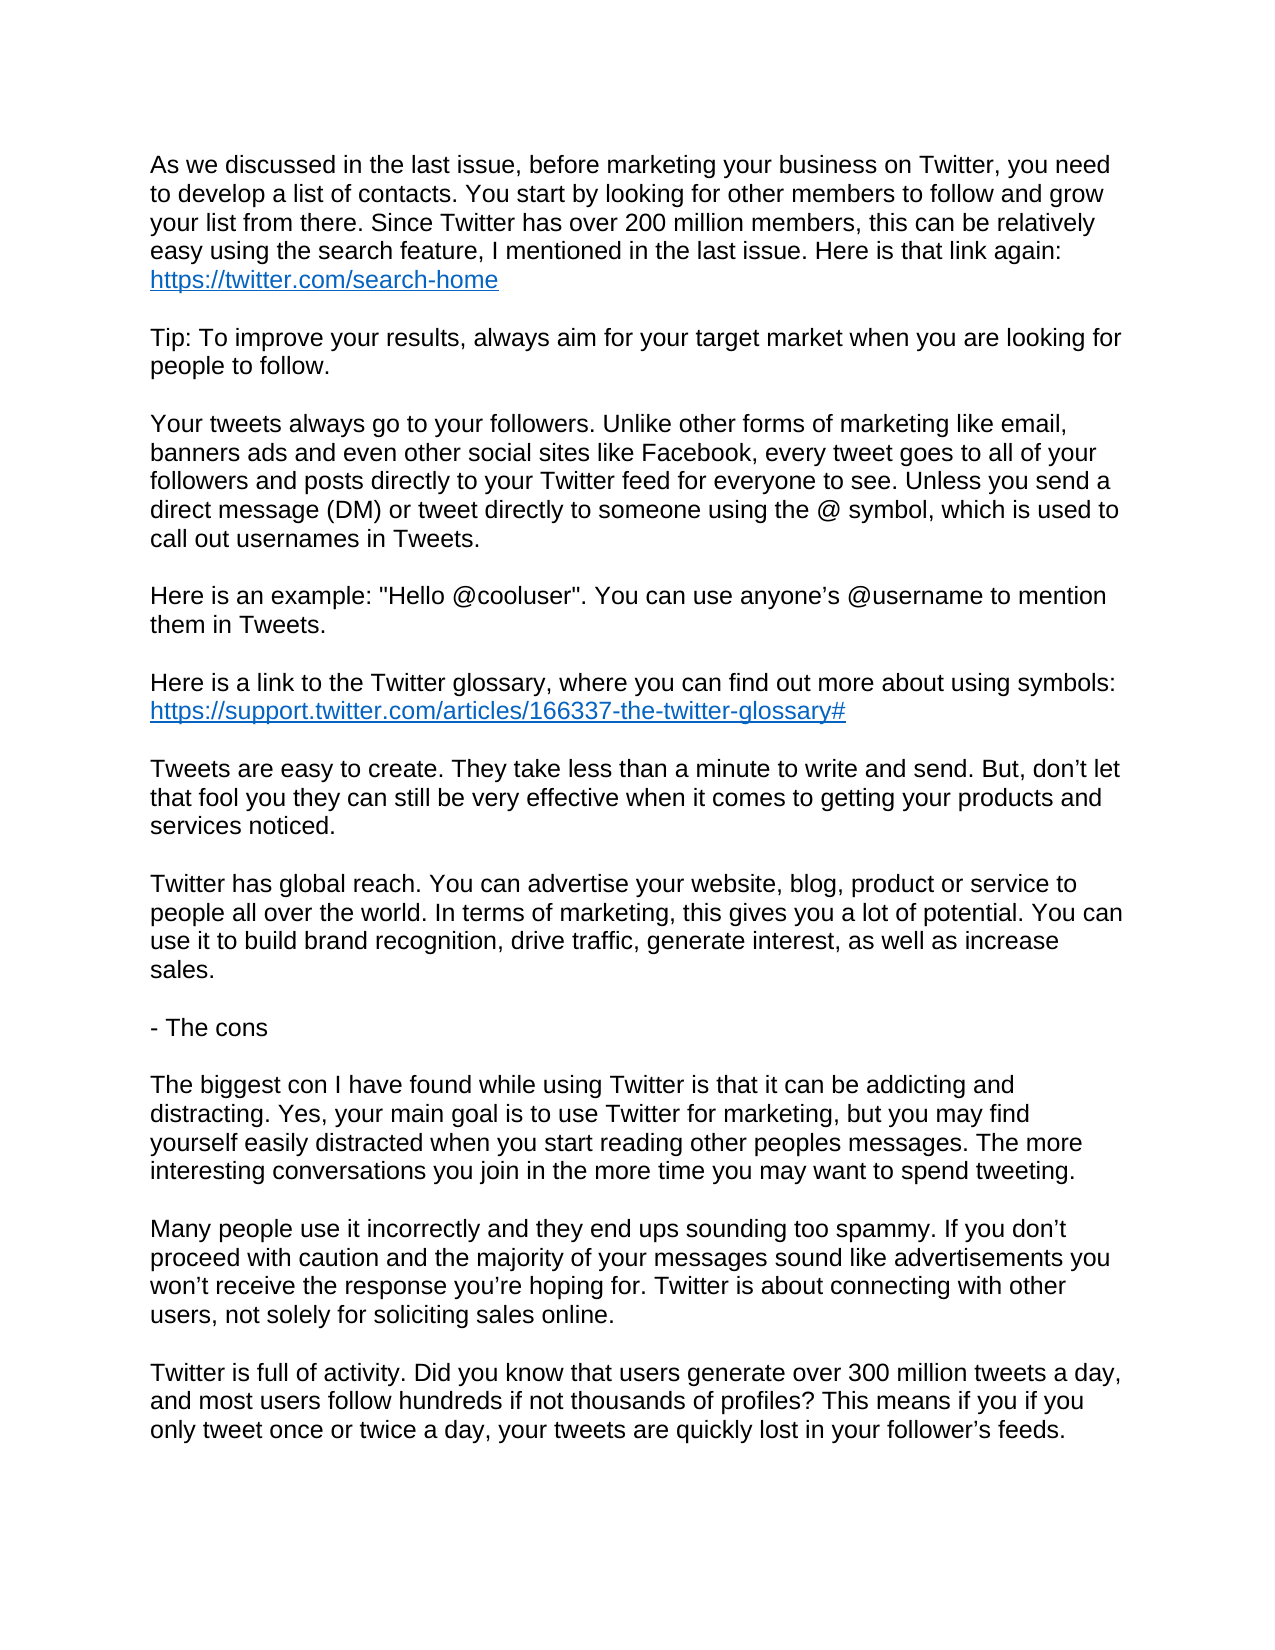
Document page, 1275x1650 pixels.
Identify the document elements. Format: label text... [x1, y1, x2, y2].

text As we discussed in the last issue, before marketing your business on Twitter, you need to develop a list of contacts. You start by looking for other members to follow and grow your list from there. Since Twitter has over 200 million members, this can be relatively easy using the search feature, I mentioned in the last issue. Here is that link again: [150, 150, 1125, 265]
text Many people use it incorrectly and they end ups sounding too spammy. If you don’t proceed with caution and the majority of your messages sound like advertisements you won’t receive the response you’re hoping for. Twitter is about connecting with other users, not solely for soliciting sales online. [150, 1214, 1125, 1329]
text https://twitter.com/search-home [150, 265, 1125, 294]
text Tweets are easy to create. They take less than a minute to write and send. But, don’t let that fool you they can still be very effective when it comes to getting your products and services noticed. [150, 754, 1125, 840]
text Your tweets always go to your followers. Unlike other forms of marketing like email, banners ads and even other social sites like Facebook, every tweet goes to all of your followers and posts directly to your Twitter feed for everyone to see. Unless you send a direct message (DM) or tweet directly to someone using the @ symbol, which is used to call out usernames in Tweets. [150, 409, 1125, 552]
text https://support.twitter.com/articles/166337-the-twitter-glossary# [150, 696, 1125, 725]
text Tip: To improve your results, always aim for your target market when you are looking for people to follow. [150, 322, 1125, 380]
text Twitter is full of activity. Did you know that users generate over 300 million tweets a day, and most users follow hundreds if not thousands of profiles? This means if you if you only tweet once or twice a day, your tweets are quickly lost in your follower’s feeds. [150, 1357, 1125, 1444]
text Here is an example: "Hello @cooluser". You can use anyone’s @username to mention them in Tweets. [150, 581, 1125, 639]
text Twitter has global reach. You can advertise your website, blog, product or service to people all over the world. In terms of marketing, this gives you a lot of potential. You can use it to build brand recognition, drive traffic, generate interest, as well as increase sales. [150, 869, 1125, 984]
text - The cons [150, 1012, 1125, 1041]
text Here is a link to the Twitter glossary, where you can find out more about using symbols: [150, 667, 1125, 696]
text The biggest con I have found while using Twitter is that it can be addicting and distracting. Yes, your main goal is to use Twitter for marketing, but you may find yourself easily distracted when you start reading other peoples messages. The more interesting conversations you join in the more time you may want to spend tweeting. [150, 1070, 1125, 1185]
